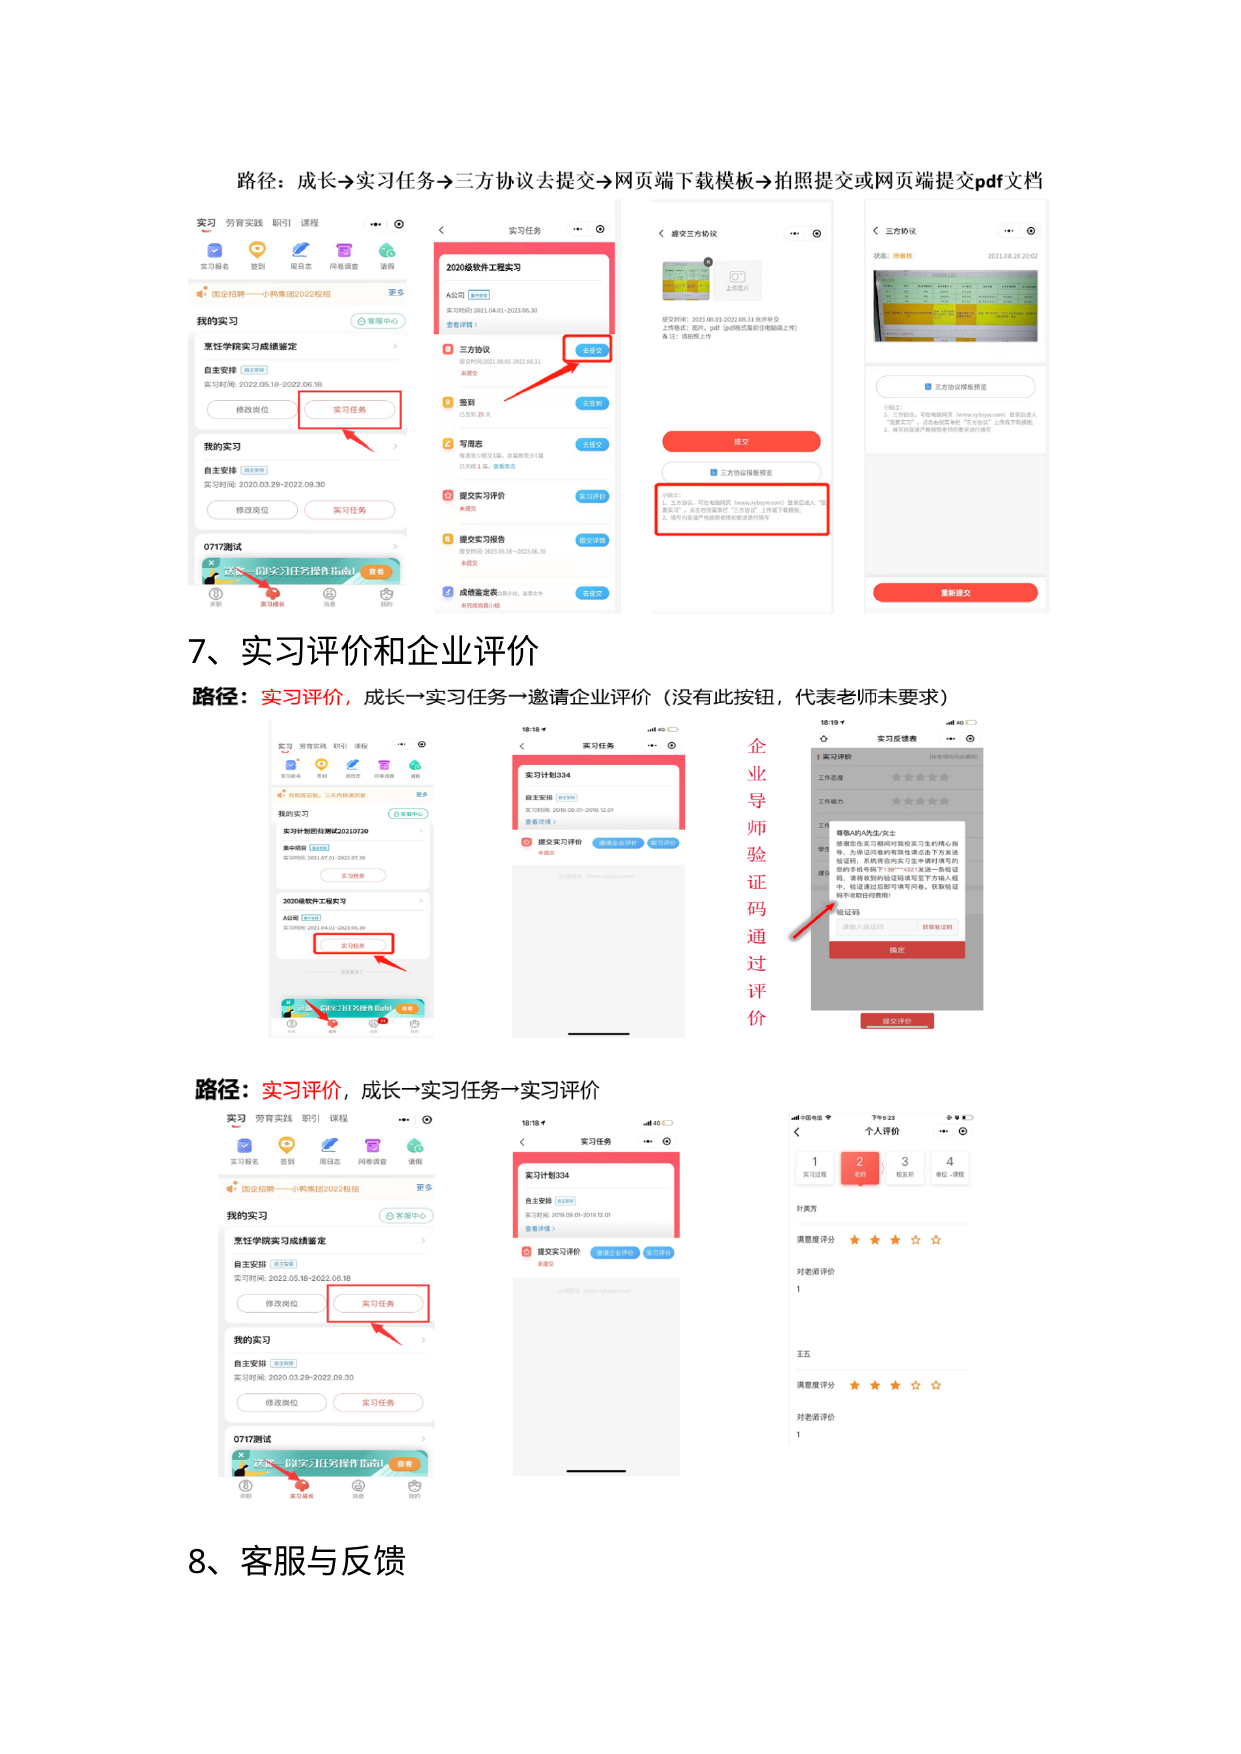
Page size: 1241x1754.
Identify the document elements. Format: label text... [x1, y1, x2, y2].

picture [187, 1072, 1008, 1505]
list 实习评价和企业评价 [187, 617, 1053, 682]
picture [187, 162, 1052, 614]
picture [187, 682, 1011, 1043]
list 8、客服与反馈 [187, 1527, 1053, 1592]
